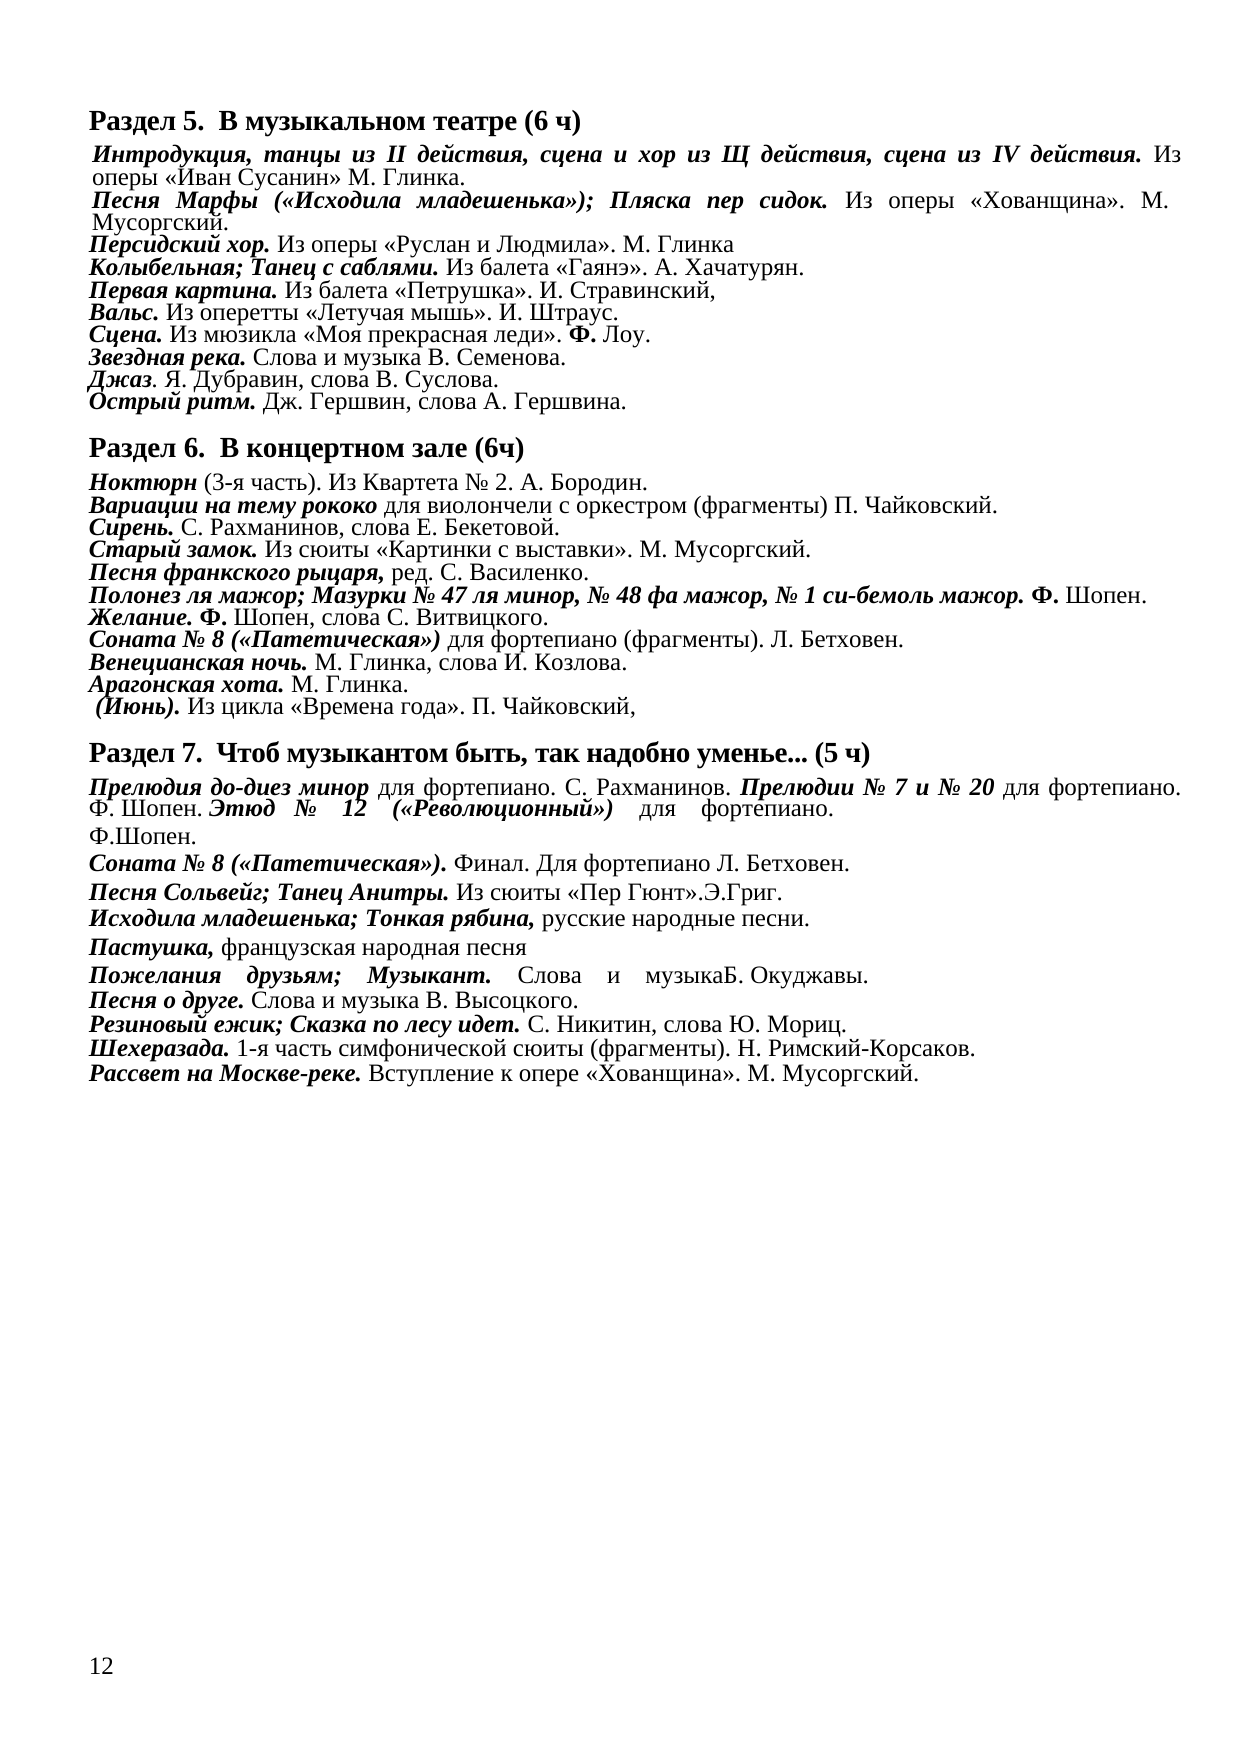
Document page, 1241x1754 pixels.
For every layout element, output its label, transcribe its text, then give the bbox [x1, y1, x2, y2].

text Первая картина. Из балета «Петрушка». И. Стравинский, [89, 280, 1181, 303]
text Джаз. Я. Дубравин, слова В. Суслова. [89, 369, 1181, 392]
text Персидский хор. Из оперы «Руслан и Людмила». М. Глинка [89, 235, 1181, 257]
text (Июнь). Из цикла «Времена года». П. Чайковский, [166, 697, 1181, 719]
text Интродукция, танцы из II действия, сцена и хор из Щ действия, сцена из IV действия. Из оперы «Иван Сусанин» М. Глинка. [92, 145, 1181, 189]
text Вариации на тему рококо для виолончели с оркестром (фрагменты) П. Чайковский. [89, 495, 1179, 518]
text Резиновый ежик; Сказка по лесу идет. С. Никитин, слова Ю. Мориц. [89, 1013, 1179, 1037]
text Соната № 8 («Патетическая»). Финал. Для фортепиано Л. Бетховен. [89, 850, 1176, 877]
text Соната № 8 («Патетическая») для фортепиано (фрагменты). Л. Бетховен. [234, 630, 436, 652]
text Песня франкского рыцаря, ред. С. Василенко. [172, 563, 1181, 585]
text Шехеразада. 1-я часть симфонической сюиты (фрагменты). Н. Римский-Корсаков. [89, 1037, 1179, 1062]
text Раздел 5. В музыкальном театре (6 ч) [89, 103, 1181, 136]
text Рассвет на Москве-реке. Вступление к опере «Хованщина». М. Мусоргский. [89, 1062, 1179, 1087]
text Сирень. С. Рахманинов, слова Е. Бекетовой. [89, 518, 1181, 540]
text Вальс. Из оперетты «Летучая мышь». И. Штраус. [89, 303, 1181, 325]
text Песня о друге. Слова и музыка В. Высоцкого. [89, 989, 1181, 1013]
text Арагонская хота. М. Глинка. [89, 674, 1181, 697]
text Венецианская ночь. М. Глинка, слова И. Козлова. [89, 652, 1181, 674]
text Соната № 8 («Патетическая») для фортепиано (фрагменты). Л. Бетховен. [640, 630, 1169, 652]
text Пастушка, французская народная песня [89, 932, 1181, 961]
text Полонез ля мажор; Мазурки № 47 ля минор, № 48 фа мажор, № 1 си-бемоль мажор. Ф. Шопен. [89, 585, 1178, 607]
text Ноктюрн (3-я часть). Из Квартета № 2. А. Бородин. [89, 473, 1181, 495]
text Колыбельная; Танец с саблями. Из балета «Гаянэ». А. Хачатурян. [89, 257, 1171, 279]
text Старый замок. Из сюиты «Картинки с выставки». М. Myсоргский. [89, 540, 1170, 562]
text Желание. Ф. Шопен, слова С. Витвицкого. [89, 607, 1181, 630]
text Исходила младешенька; Тонкая рябина, русские народные песни. [89, 906, 1177, 932]
text Сцена. Из мюзикла «Моя прекрасная леди». Ф. Лоу. [89, 325, 1181, 347]
text Песня Сольвейг; Танец Анитры. Из сюиты «Пер Гюнт».Э.Григ. [89, 877, 1181, 906]
text Прелюдия до-диез минор для фортепиано. С. Рахманинов. Прелюдии № 7 и № 20 для фортепиано. Ф. Шопен. Этюд № 12 («Революционный») для фортепиано. [89, 778, 1181, 821]
text Звездная река. Слова и музыка В. Семенова. [89, 347, 1181, 369]
text Раздел 6. В концертном зале (6ч) [89, 430, 1181, 464]
text Песня Марфы («Исходила младешенька»); Пляска пер сидок. Из оперы «Хованщина». М. Мусоргский. [92, 190, 1169, 235]
text Острый ритм. Дж. Гершвин, слова А. Гершвина. [89, 392, 1181, 414]
text Пожелания друзьям; Музыкант. Слова и музыкаБ. Окуджавы. [89, 961, 1181, 989]
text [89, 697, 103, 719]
text Ф.Шопен. [89, 821, 1181, 850]
text Раздел 7. Чтоб музыкантом быть, так надобно уменье... (5 ч) [89, 735, 1181, 769]
